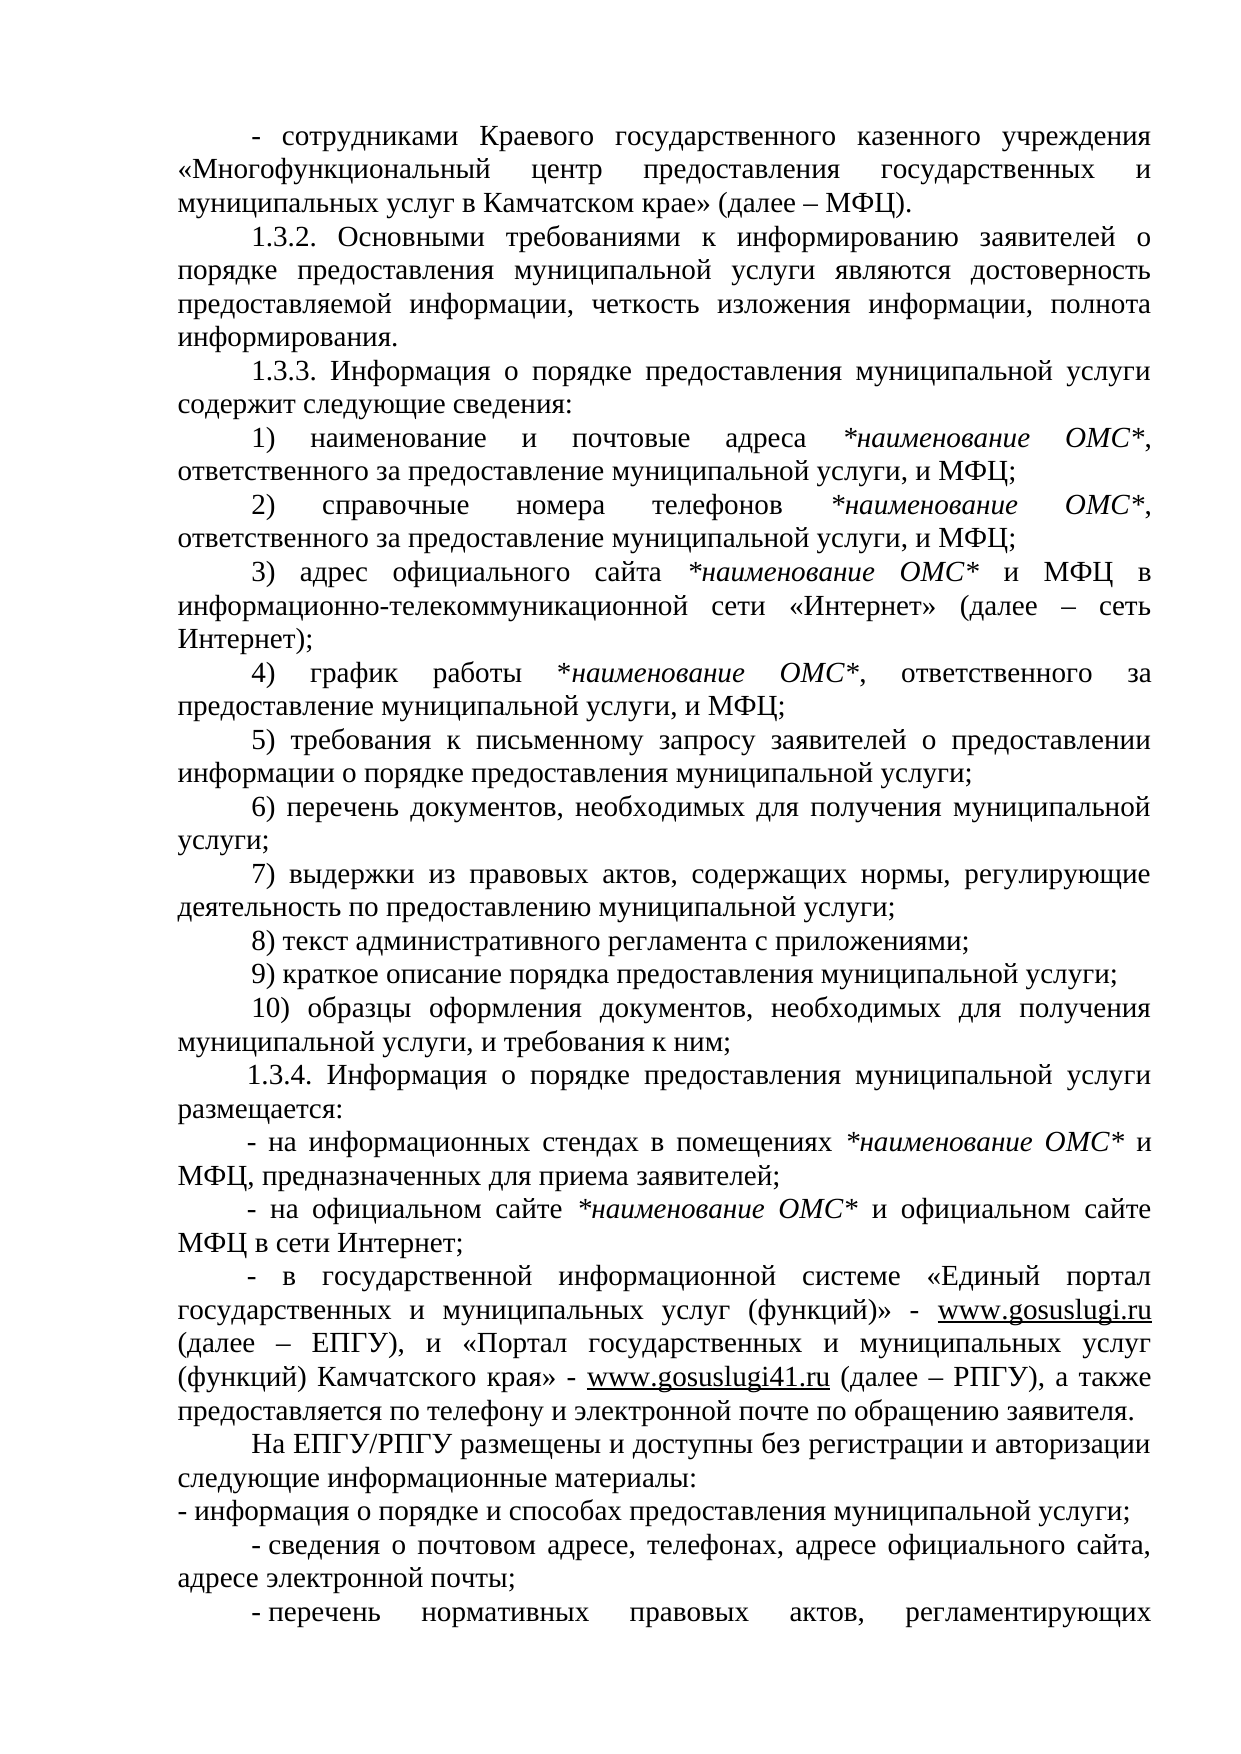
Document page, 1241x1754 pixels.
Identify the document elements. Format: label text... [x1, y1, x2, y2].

text - на официальном сайте *наименование ОМС* и официальном сайте МФЦ в сети Интернет; [177, 1191, 1152, 1258]
text - в государственной информационной системе «Единый портал государственных и муниципальных услуг (функций)» - www.gosuslugi.ru (далее – ЕПГУ), и «Портал государственных и муниципальных услуг (функций) Камчатского края» - www.gosuslugi41.ru (далее – РПГУ), а также предоставляется по телефону и электронной почте по обращению заявителя. [177, 1258, 1152, 1426]
text На ЕПГУ/РПГУ размещены и доступны без регистрации и авторизации следующие информационные материалы: [177, 1426, 1152, 1493]
text 1) наименование и почтовые адреса *наименование ОМС*, ответственного за предоставление муниципальной услуги, и МФЦ; [177, 420, 1152, 487]
text 1.3.4. Информация о порядке предоставления муниципальной услуги размещается: [177, 1057, 1152, 1124]
text 5) требования к письменному запросу заявителей о предоставлении информации о порядке предоставления муниципальной услуги; [177, 722, 1152, 789]
text 9) краткое описание порядка предоставления муниципальной услуги; [177, 957, 1152, 990]
text 10) образцы оформления документов, необходимых для получения муниципальной услуги, и требования к ним; [177, 990, 1152, 1057]
text 1.3.3. Информация о порядке предоставления муниципальной услуги содержит следующие сведения: [177, 353, 1152, 420]
text - информация о порядке и способах предоставления муниципальной услуги; [177, 1493, 1152, 1527]
text 2) справочные номера телефонов *наименование ОМС*, ответственного за предоставление муниципальной услуги, и МФЦ; [177, 487, 1152, 554]
text 1.3.2. Основными требованиями к информированию заявителей о порядке предоставления муниципальной услуги являются достоверность предоставляемой информации, четкость изложения информации, полнота информирования. [177, 219, 1152, 353]
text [177, 1594, 1152, 1627]
text 3) адрес официального сайта *наименование ОМС* и МФЦ в информационно-телекоммуникационной сети «Интернет» (далее – сеть Интернет); [177, 554, 1152, 655]
text 4) график работы *наименование ОМС*, ответственного за предоставление муниципальной услуги, и МФЦ; [177, 655, 1152, 722]
text 6) перечень документов, необходимых для получения муниципальной услуги; [177, 789, 1152, 856]
text 7) выдержки из правовых актов, содержащих нормы, регулирующие деятельность по предоставлению муниципальной услуги; [177, 856, 1152, 923]
text - сведения о почтовом адресе, телефонах, адресе официального сайта, адресе электронной почты; [177, 1527, 1152, 1594]
text - на информационных стендах в помещениях *наименование ОМС* и МФЦ, предназначенных для приема заявителей; [177, 1124, 1152, 1191]
text - сотрудниками Краевого государственного казенного учреждения «Многофункциональный центр предоставления государственных и муниципальных услуг в Камчатском крае» (далее – МФЦ). [177, 118, 1152, 219]
text 8) текст административного регламента с приложениями; [177, 923, 1152, 957]
